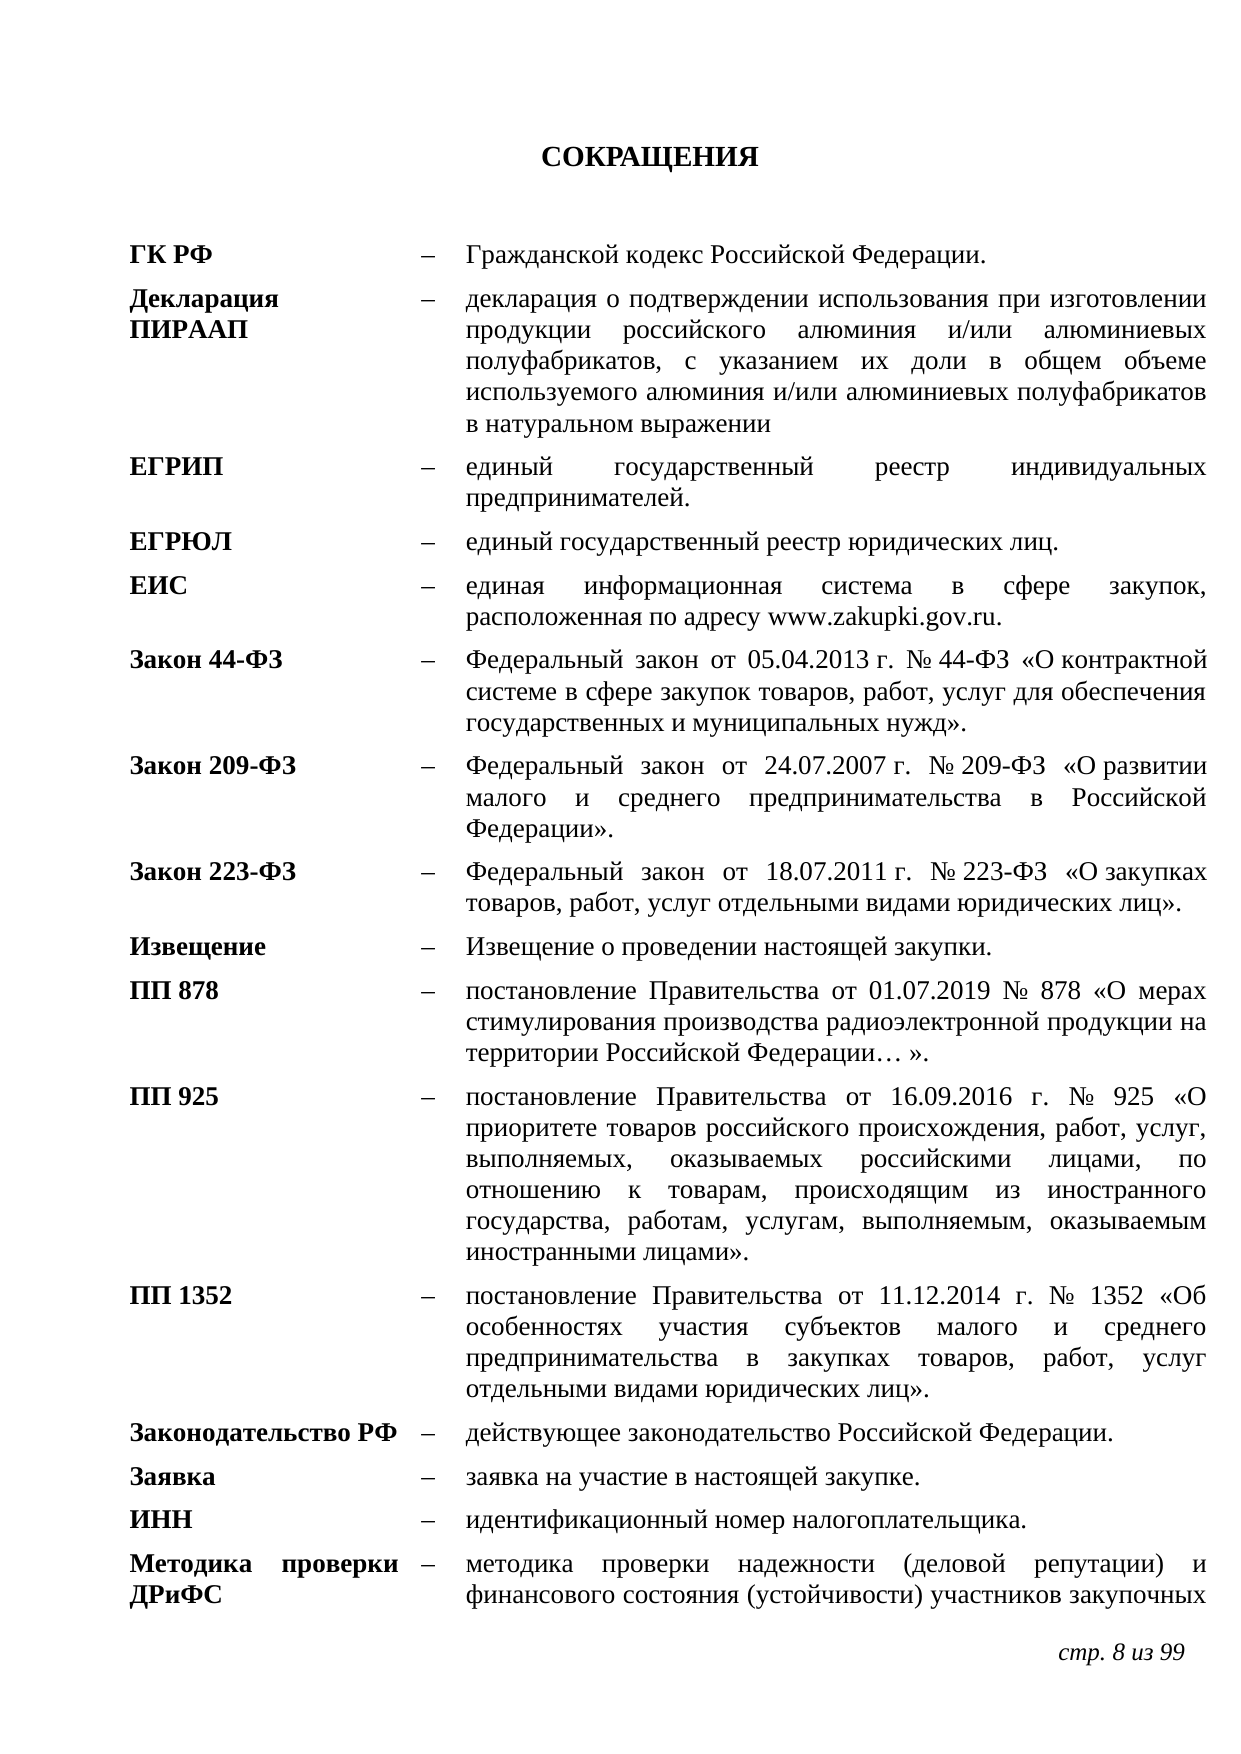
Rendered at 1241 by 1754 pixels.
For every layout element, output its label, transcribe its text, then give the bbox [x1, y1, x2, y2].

table_cell – [410, 1404, 454, 1447]
table_cell – [410, 1491, 454, 1535]
table_cell действующее законодательство Российской Федерации. [454, 1404, 1218, 1447]
table_cell Законодательство РФ [118, 1404, 410, 1447]
table_cell постановление Правительства от 11.12.2014 г. № 1352 «Об особенностях участия субъектов малого и среднего предпринимательства в закупках товаров, работ, услуг отдельными видами юридических лиц». [454, 1267, 1218, 1404]
table_cell Извещение [118, 918, 410, 961]
table_cell – [410, 556, 454, 631]
table_cell – [410, 270, 454, 438]
table_header ГК РФ [118, 226, 410, 269]
table_cell – [410, 1067, 454, 1267]
table_cell Федеральный закон от 24.07.2007 г. № 209-ФЗ «О развитии малого и среднего предпринимательства в Российской Федерации». [454, 737, 1218, 843]
table_cell ЕИС [118, 556, 410, 631]
table_cell Федеральный закон от 05.04.2013 г. № 44-ФЗ «О контрактной системе в сфере закупок товаров, работ, услуг для обеспечения государственных и муниципальных нужд». [454, 631, 1218, 737]
table_cell – [410, 438, 454, 513]
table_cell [118, 1535, 410, 1609]
table_cell Закон 44-ФЗ [118, 631, 410, 737]
table_cell ИНН [118, 1491, 410, 1535]
table_cell Извещение о проведении настоящей закупки. [454, 918, 1218, 961]
table_cell ЕГРИП [118, 438, 410, 513]
table_cell Федеральный закон от 18.07.2011 г. № 223-ФЗ «О закупках товаров, работ, услуг отдельными видами юридических лиц». [454, 843, 1218, 918]
table_cell – [410, 1448, 454, 1491]
table_cell постановление Правительства от 16.09.2016 г. № 925 «О приоритете товаров российского происхождения, работ, услуг, выполняемых, оказываемых российскими лицами, по отношению к товарам, происходящим из иностранного государства, работам, услугам, выполняемым, оказываемым иностранными лицами». [454, 1067, 1218, 1267]
table_cell единый государственный реестр индивидуальных предпринимателей. [454, 438, 1218, 513]
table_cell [454, 1535, 1218, 1609]
table_cell Заявка [118, 1448, 410, 1491]
table_cell – [410, 513, 454, 556]
table_cell – [410, 918, 454, 961]
table_cell ПП 878 [118, 961, 410, 1067]
table_cell – [410, 737, 454, 843]
table_cell ПП 925 [118, 1067, 410, 1267]
table_cell Закон 223-ФЗ [118, 843, 410, 918]
table_cell ЕГРЮЛ [118, 513, 410, 556]
table_cell Закон 209-ФЗ [118, 737, 410, 843]
table_cell постановление Правительства от 01.07.2019 № 878 «О мерах стимулирования производства радиоэлектронной продукции на территории Российской Федерации… ». [454, 961, 1218, 1067]
table_cell – [410, 1267, 454, 1404]
table_cell заявка на участие в настоящей закупке. [454, 1448, 1218, 1491]
table_cell – [410, 843, 454, 918]
table_cell – [410, 961, 454, 1067]
table_header – [410, 226, 454, 269]
table_cell – [410, 1535, 454, 1609]
table_cell идентификационный номер налогоплательщика. [454, 1491, 1218, 1535]
table_cell – [410, 631, 454, 737]
table_cell Декларация ПИРААП [118, 270, 410, 438]
table_cell декларация о подтверждении использования при изготовлении продукции российского алюминия и/или алюминиевых полуфабрикатов, с указанием их доли в общем объеме используемого алюминия и/или алюминиевых полуфабрикатов в натуральном выражении [454, 270, 1218, 438]
subtitle СОКРАЩЕНИЯ [118, 139, 1181, 172]
table_header Гражданской кодекс Российской Федерации. [454, 226, 1218, 269]
table_cell ПП 1352 [118, 1267, 410, 1404]
table_cell единая информационная система в сфере закупок, расположенная по адресу www.zakupki.gov.ru. [454, 556, 1218, 631]
table_cell единый государственный реестр юридических лиц. [454, 513, 1218, 556]
